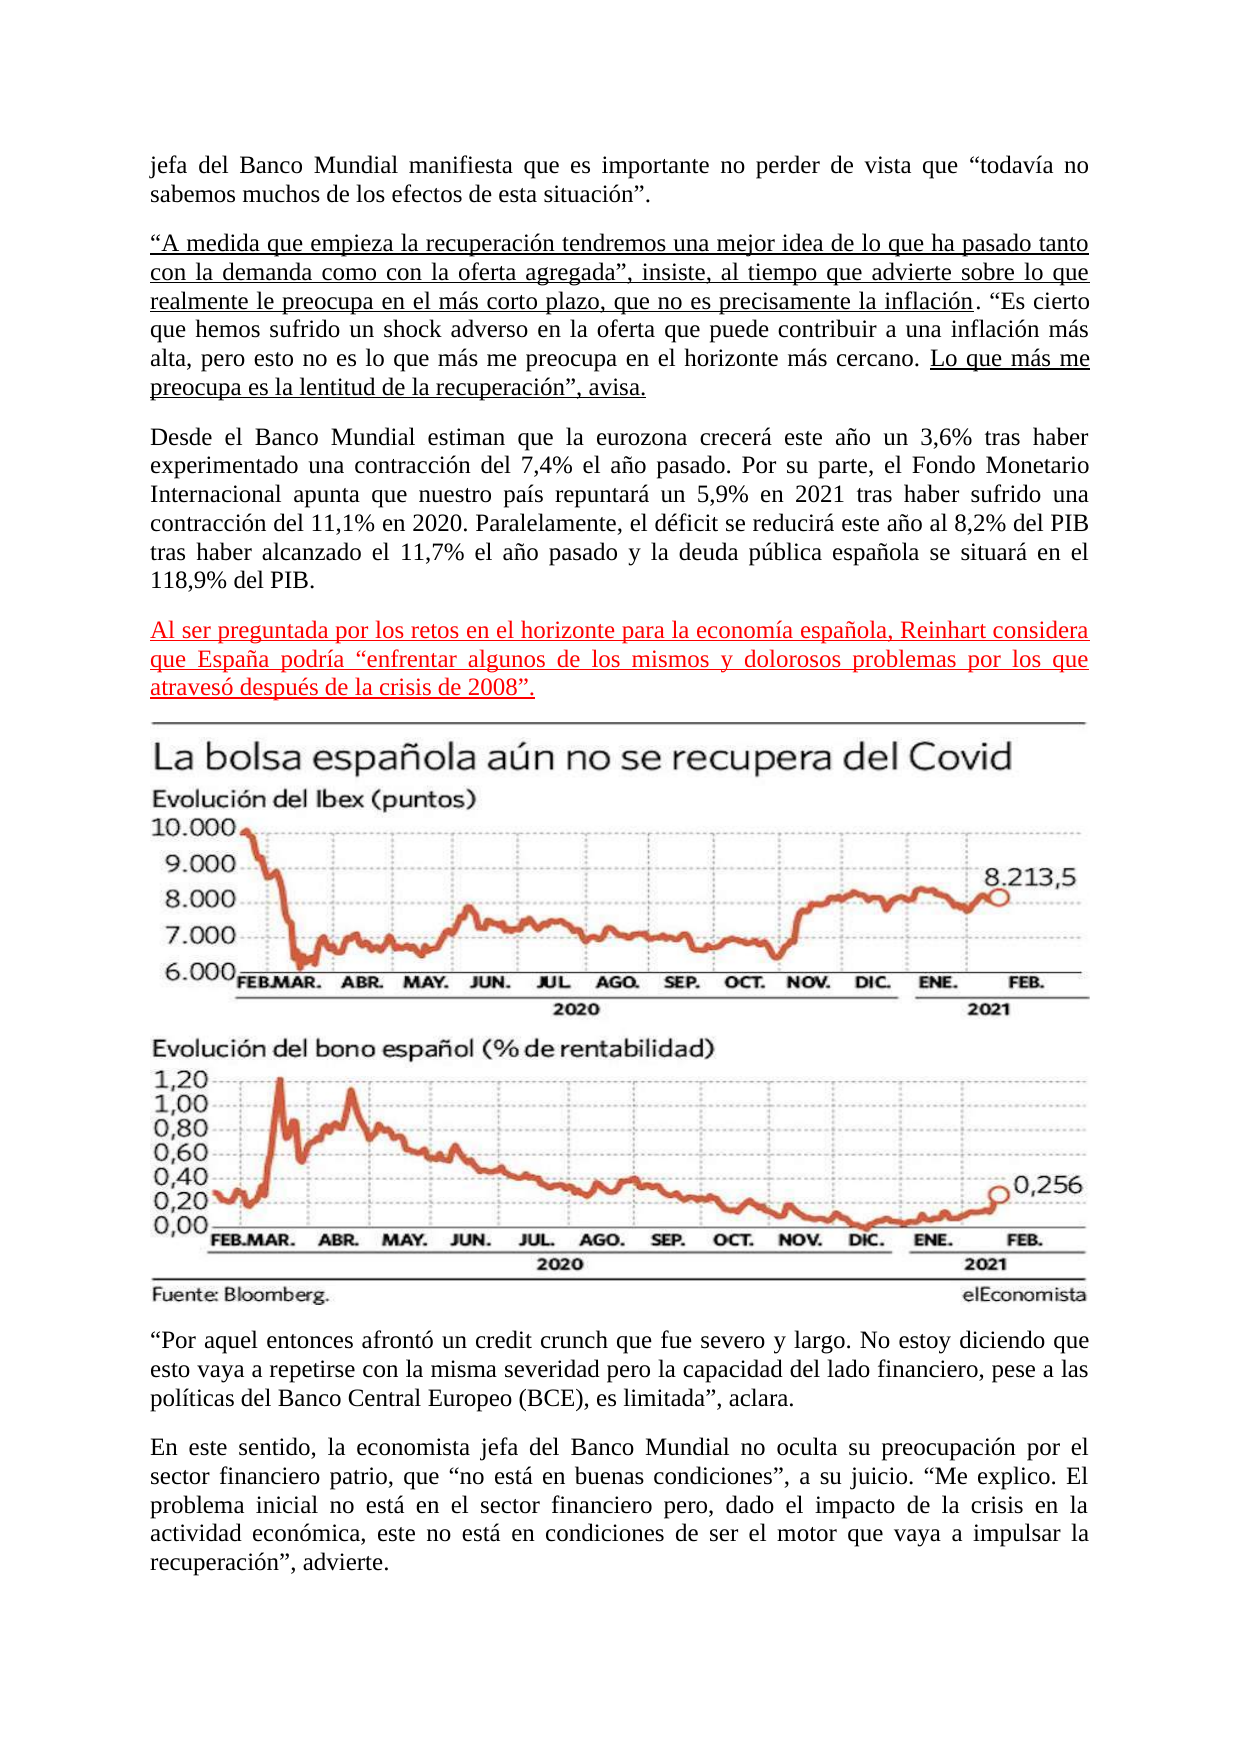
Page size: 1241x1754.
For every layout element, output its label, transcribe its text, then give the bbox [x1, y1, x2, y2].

text Al ser preguntada por los retos en el horizonte para la economía española, Reinhart considera que España podría “enfrentar algunos de los mismos y dolorosos problemas por los que atravesó después de la crisis de 2008”. [150, 615, 1090, 640]
text Al ser preguntada por los retos en el horizonte para la economía española, Reinhart considera que España podría “enfrentar algunos de los mismos y dolorosos problemas por los que atravesó después de la crisis de 2008”. [150, 641, 1090, 701]
picture [150, 722, 1090, 1305]
text “A medida que empieza la recuperación tendremos una mejor idea de lo que ha pasado tanto con la demanda como con la oferta agregada”, insiste, al tiempo que advierte sobre lo que realmente le preocupa en el más corto plazo, que no es precisamente la inflación. “Es cierto que hemos sufrido un shock adverso en la oferta que puede contribuir a una inflación más alta, pero esto no es lo que más me preocupa en el horizonte más cercano. Lo que más me preocupa es la lentitud de la recuperación”, avisa. [150, 283, 1090, 401]
text “Por aquel entonces afrontó un credit crunch que fue severo y largo. No estoy diciendo que esto vaya a repetirse con la misma severidad pero la capacidad del lado financiero, pese a las políticas del Banco Central Europeo (BCE), es limitada”, aclara. [150, 1325, 1090, 1411]
text Desde el Banco Mundial estiman que la eurozona crecerá este año un 3,6% tras haber experimentado una contracción del 7,4% el año pasado. Por su parte, el Fondo Monetario Internacional apunta que nuestro país repuntará un 5,9% en 2021 tras haber sufrido una contracción del 11,1% en 2020. Paralelamente, el déficit se reducirá este año al 8,2% del PIB tras haber alcanzado el 11,7% el año pasado y la deuda pública española se situará en el 118,9% del PIB. [150, 422, 1090, 594]
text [150, 150, 1090, 207]
text En este sentido, la economista jefa del Banco Mundial no oculta su preocupación por el sector financiero patrio, que “no está en buenas condiciones”, a su juicio. “Me explico. El problema inicial no está en el sector financiero pero, dado el impacto de la crisis en la actividad económica, este no está en condiciones de ser el motor que vaya a impulsar la recuperación”, advierte. [150, 1432, 1090, 1576]
text “A medida que empieza la recuperación tendremos una mejor idea de lo que ha pasado tanto con la demanda como con la oferta agregada”, insiste, al tiempo que advierte sobre lo que realmente le preocupa en el más corto plazo, que no es precisamente la inflación. “Es cierto que hemos sufrido un shock adverso en la oferta que puede contribuir a una inflación más alta, pero esto no es lo que más me preocupa en el horizonte más cercano. Lo que más me preocupa es la lentitud de la recuperación”, avisa. [150, 228, 1090, 282]
